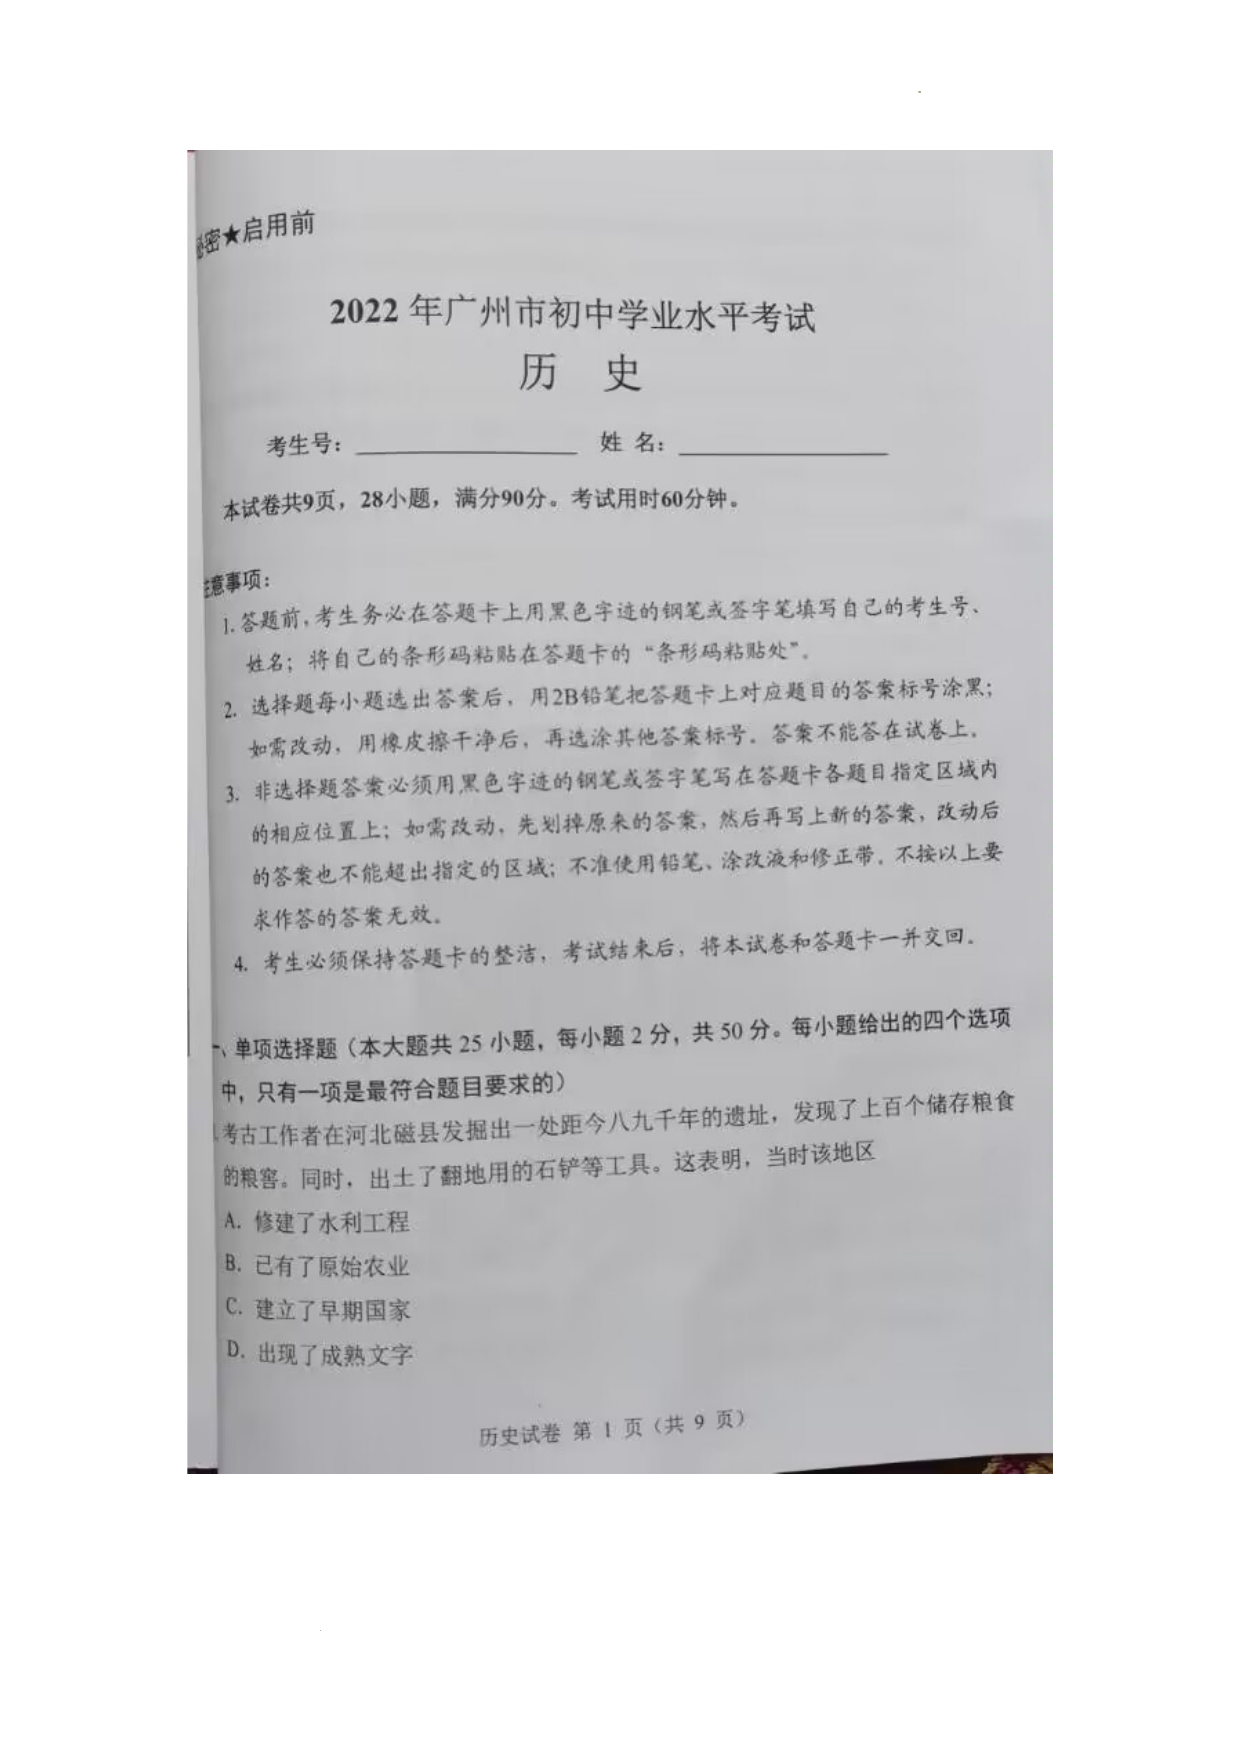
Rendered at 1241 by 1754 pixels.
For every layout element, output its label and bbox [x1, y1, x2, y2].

picture [187, 150, 1053, 1474]
